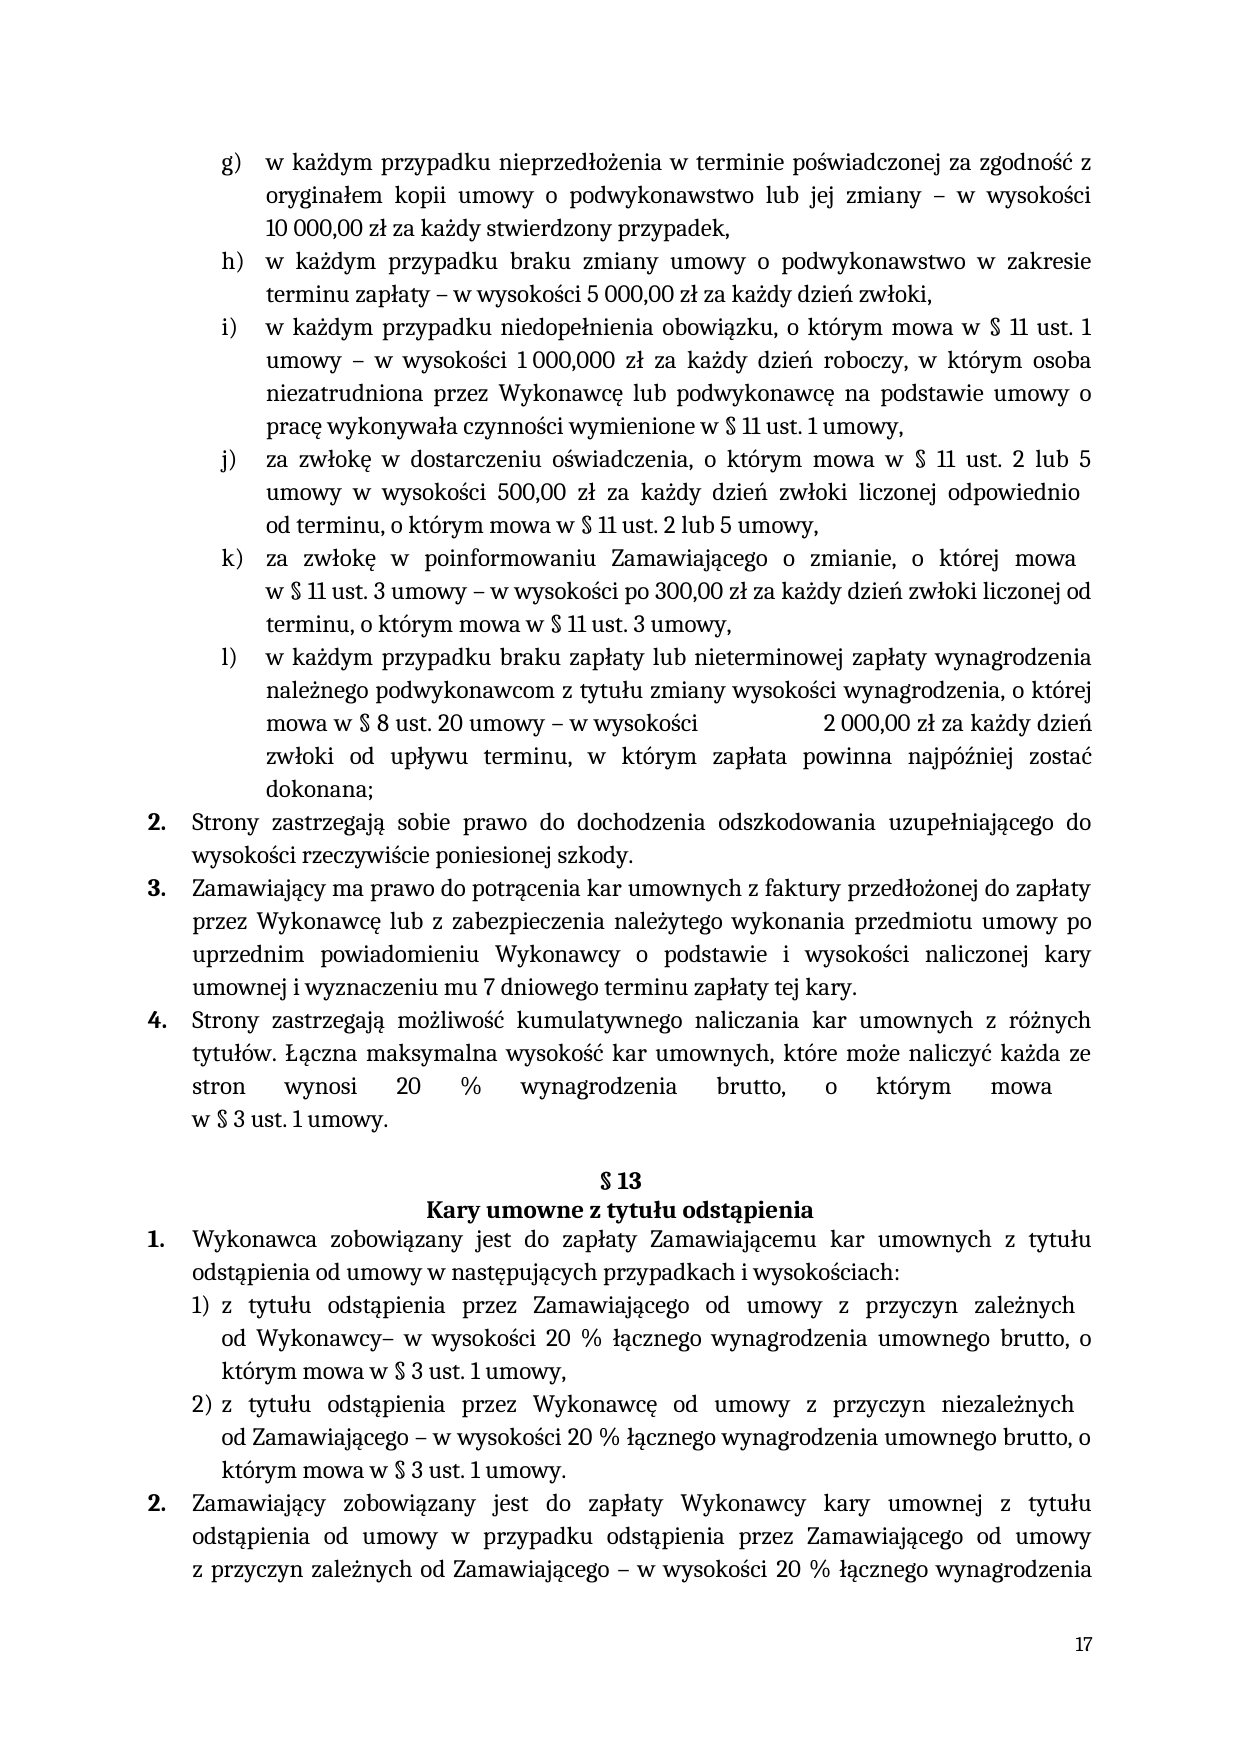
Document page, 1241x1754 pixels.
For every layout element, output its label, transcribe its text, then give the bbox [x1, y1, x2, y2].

list z tytułu odstąpienia przez Zamawiającego od umowy z przyczyn zależnych od Wykonawcy– w wysokości 20 % łącznego wynagrodzenia umownego brutto, o którym mowa w § 3 ust. 1 umowy, [192, 1291, 1093, 1385]
list w każdym przypadku braku zmiany umowy o podwykonawstwo w zakresie terminu zapłaty – w wysokości 5 000,00 zł za każdy dzień zwłoki, [221, 247, 1093, 308]
list za zwłokę w dostarczeniu oświadczenia, o którym mowa w § 11 ust. 2 lub 5 umowy w wysokości 500,00 zł za każdy dzień zwłoki liczonej odpowiednio od terminu, o którym mowa w § 11 ust. 2 lub 5 umowy, [221, 445, 1093, 539]
list Strony zastrzegają sobie prawo do dochodzenia odszkodowania uzupełniającego do wysokości rzeczywiście poniesionej szkody. [148, 808, 1093, 870]
list Zamawiający ma prawo do potrącenia kar umownych z faktury przedłożonej do zapłaty przez Wykonawcę lub z zabezpieczenia należytego wykonania przedmiotu umowy po uprzednim powiadomieniu Wykonawcy o podstawie i wysokości naliczonej kary umownej i wyznaczeniu mu 7 dniowego terminu zapłaty tej kary. [148, 874, 1093, 1002]
list za zwłokę w poinformowaniu Zamawiającego o zmianie, o której mowa w § 11 ust. 3 umowy – w wysokości po 300,00 zł za każdy dzień zwłoki liczonej od terminu, o którym mowa w § 11 ust. 3 umowy, [221, 544, 1093, 639]
list Strony zastrzegają możliwość kumulatywnego naliczania kar umownych z różnych tytułów. Łączna maksymalna wysokość kar umownych, które może naliczyć każda ze stron wynosi 20 % wynagrodzenia brutto, o którym mowa w § 3 ust. 1 umowy. [148, 1006, 1093, 1134]
text Kary umowne z tytułu odstąpienia [148, 1196, 1093, 1224]
list z tytułu odstąpienia przez Wykonawcę od umowy z przyczyn niezależnych od Zamawiającego – w wysokości 20 % łącznego wynagrodzenia umownego brutto, o którym mowa w § 3 ust. 1 umowy. [192, 1389, 1093, 1484]
list Wykonawca zobowiązany jest do zapłaty Zamawiającemu kar umownych z tytułu odstąpienia od umowy w następujących przypadkach i wysokościach: [148, 1224, 1093, 1286]
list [148, 1489, 1093, 1583]
text § 13 [148, 1167, 1093, 1196]
list w każdym przypadku nieprzedłożenia w terminie poświadczonej za zgodność z oryginałem kopii umowy o podwykonawstwo lub jej zmiany – w wysokości 10 000,00 zł za każdy stwierdzony przypadek, [221, 148, 1093, 242]
list w każdym przypadku braku zapłaty lub nieterminowej zapłaty wynagrodzenia należnego podwykonawcom z tytułu zmiany wysokości wynagrodzenia, o której mowa w § 8 ust. 20 umowy – w wysokości 2 000,00 zł za każdy dzień zwłoki od upływu terminu, w którym zapłata powinna najpóźniej zostać dokonana; [221, 643, 1093, 804]
list w każdym przypadku niedopełnienia obowiązku, o którym mowa w § 11 ust. 1 umowy – w wysokości 1 000,000 zł za każdy dzień roboczy, w którym osoba niezatrudniona przez Wykonawcę lub podwykonawcę na podstawie umowy o pracę wykonywała czynności wymienione w § 11 ust. 1 umowy, [221, 313, 1093, 441]
